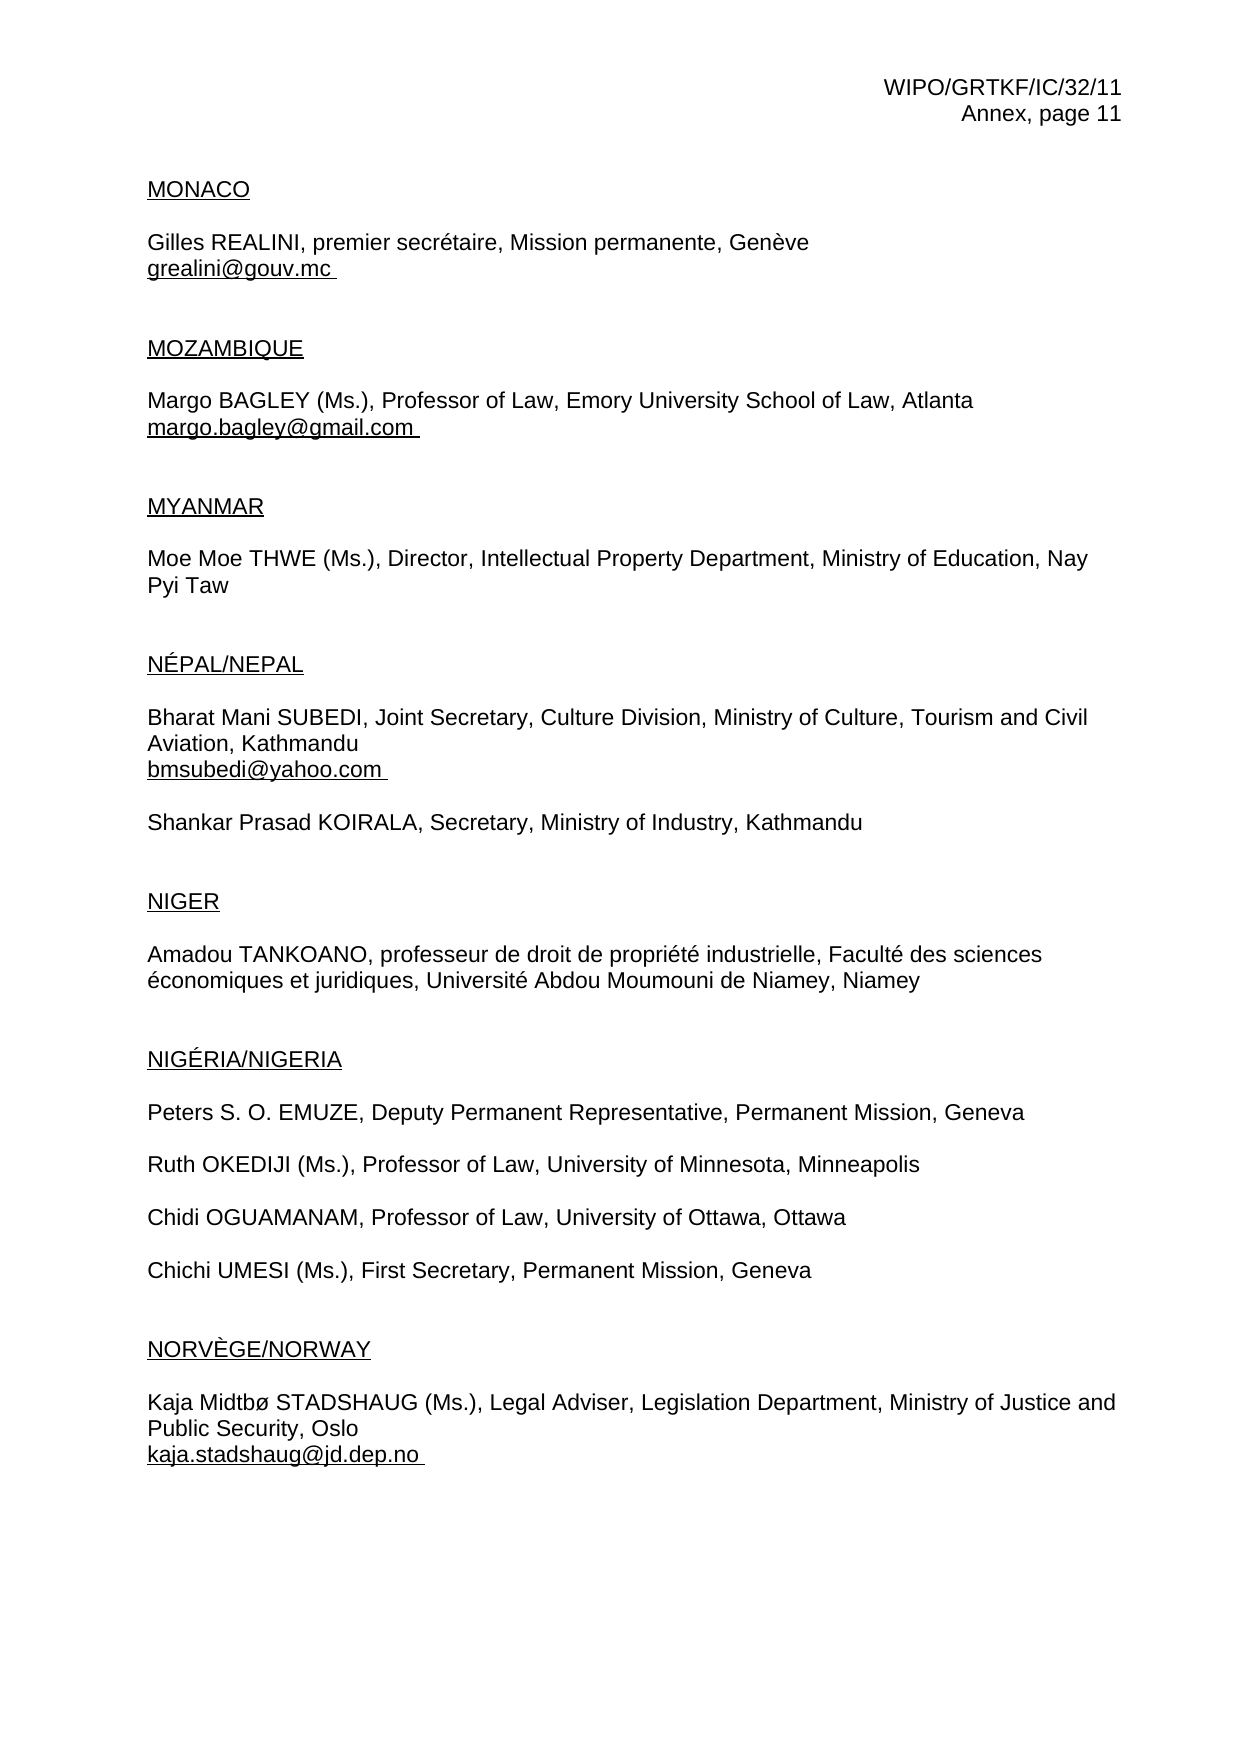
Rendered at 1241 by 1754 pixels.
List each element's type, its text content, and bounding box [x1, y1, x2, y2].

text NIGÉRIA/NIGERIA [147, 1046, 1122, 1072]
text Margo BAGLEY (Ms.), Professor of Law, Emory University School of Law, Atlanta [147, 387, 1122, 413]
text Shankar Prasad KOIRALA, Secretary, Ministry of Industry, Kathmandu [147, 809, 1122, 835]
text NIGER [147, 888, 1122, 914]
text NORVÈGE/NORWAY [147, 1336, 1122, 1362]
text Kaja Midtbø STADSHAUG (Ms.), Legal Adviser, Legislation Department, Ministry of Justice and Public Security, Oslo [147, 1389, 1122, 1441]
text kaja.stadshaug@jd.dep.no [147, 1441, 1122, 1468]
text Ruth OKEDIJI (Ms.), Professor of Law, University of Minnesota, Minneapolis [147, 1151, 1122, 1178]
text Chichi UMESI (Ms.), First Secretary, Permanent Mission, Geneva [147, 1257, 1122, 1283]
text Bharat Mani SUBEDI, Joint Secretary, Culture Division, Ministry of Culture, Tourism and Civil Aviation, Kathmandu [147, 703, 1122, 756]
text Gilles REALINI, premier secrétaire, Mission permanente, Genève [147, 229, 1122, 255]
text Chidi OGUAMANAM, Professor of Law, University of Ottawa, Ottawa [147, 1204, 1122, 1231]
text NÉPAL/NEPAL [147, 651, 1122, 677]
text Moe Moe THWE (Ms.), Director, Intellectual Property Department, Ministry of Education, Nay Pyi Taw [147, 545, 1122, 598]
text MOZAMBIQUE [147, 334, 1122, 361]
text MONACO [147, 176, 1122, 203]
text margo.bagley@gmail.com [147, 413, 1122, 440]
text bmsubedi@yahoo.com [147, 756, 1122, 782]
text MYANMAR [147, 493, 1122, 519]
text Peters S. O. EMUZE, Deputy Permanent Representative, Permanent Mission, Geneva [147, 1099, 1122, 1125]
text Amadou TANKOANO, professeur de droit de propriété industrielle, Faculté des sciences économiques et juridiques, Université Abdou Moumouni de Niamey, Niamey [147, 941, 1122, 993]
text grealini@gouv.mc [147, 255, 1122, 282]
